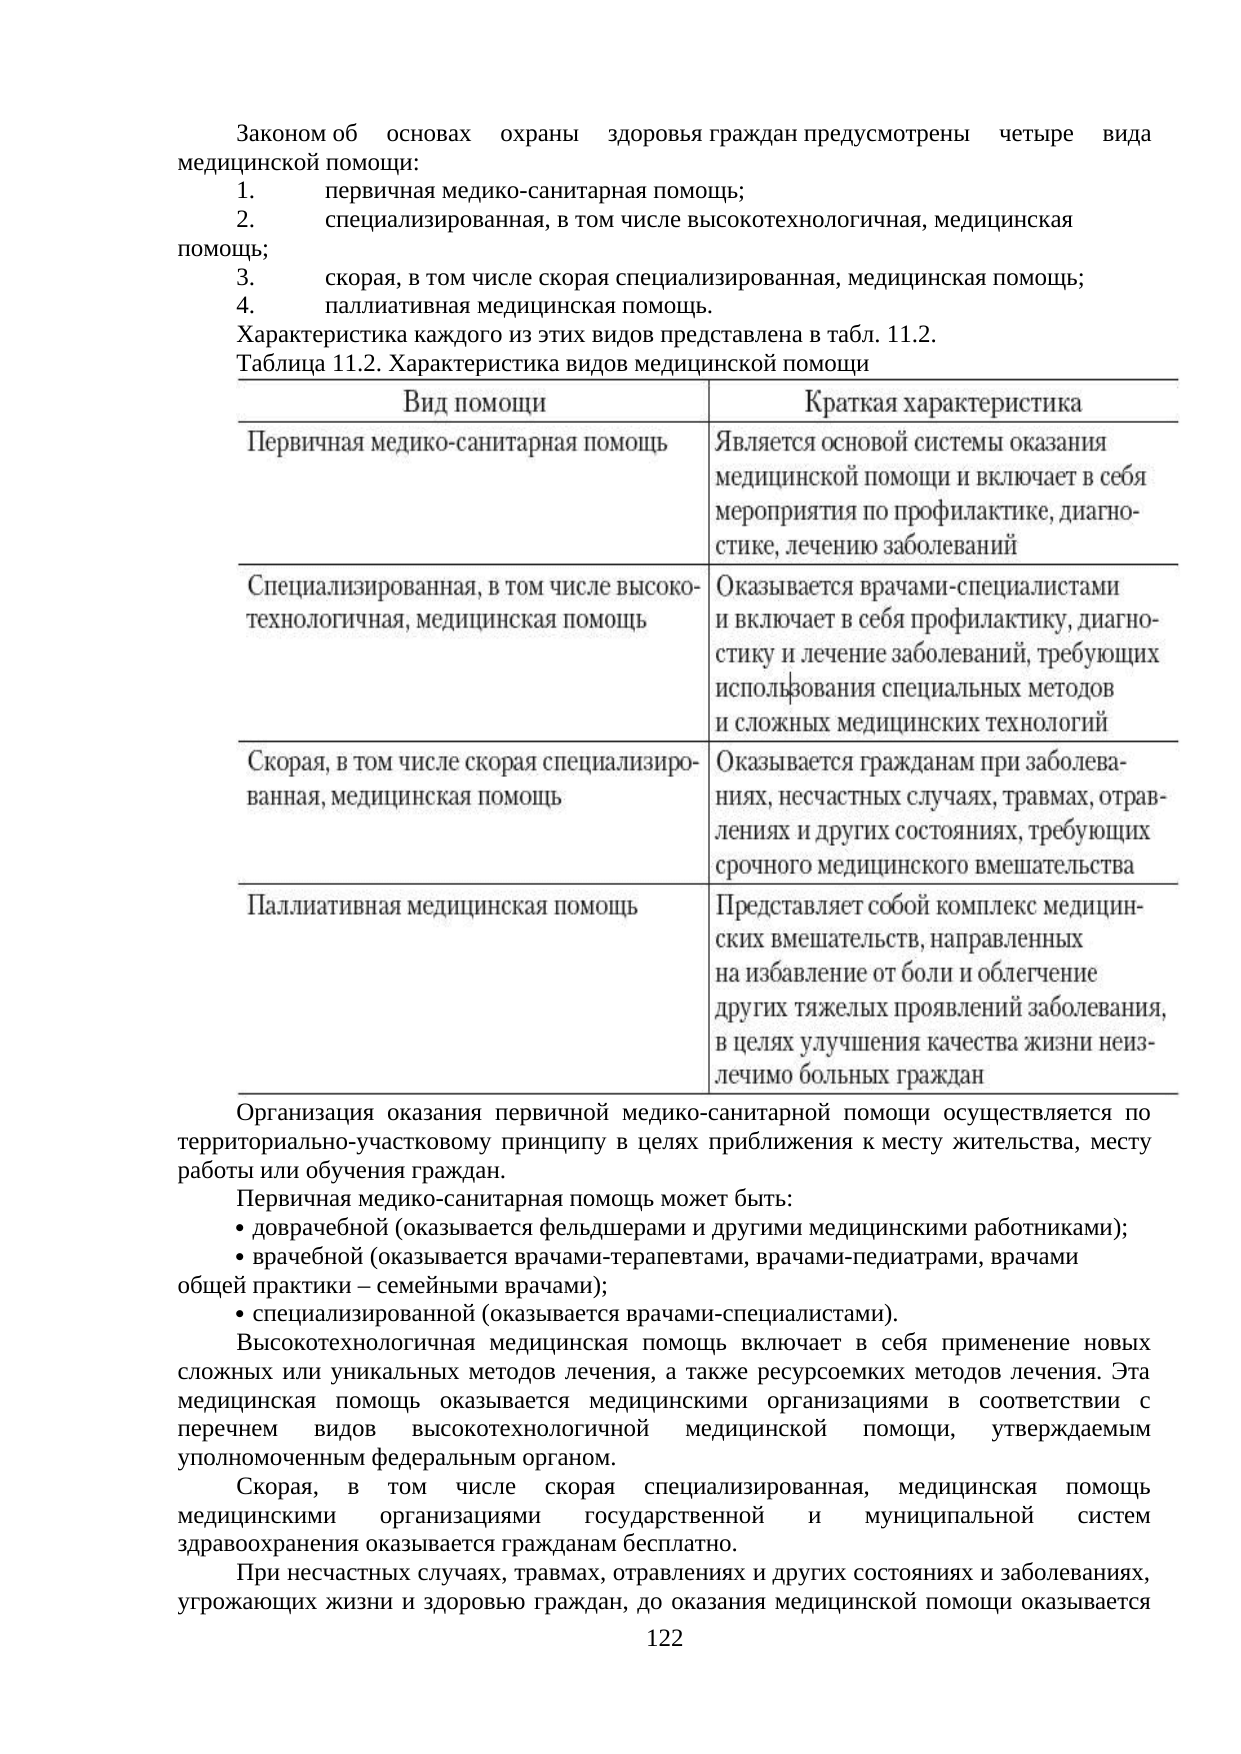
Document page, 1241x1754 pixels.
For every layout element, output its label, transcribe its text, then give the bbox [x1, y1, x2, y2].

list доврачебной (оказывается фельдшерами и другими медицинскими работниками); [177, 1212, 1152, 1241]
list специализированная, в том числе высокотехнологичная, медицинская помощь; [177, 204, 1152, 262]
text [177, 1557, 1152, 1615]
list паллиативная медицинская помощь. [177, 291, 1152, 319]
text Организация оказания первичной медико-санитарной помощи осуществляется по территориально-участковому принципу в целях приближения к месту жительства, месту работы или обучения граждан. [177, 1097, 1152, 1183]
text Характеристика каждого из этих видов представлена в табл. 11.2. [177, 319, 1152, 348]
text Таблица 11.2. Характеристика видов медицинской помощи [177, 348, 1152, 377]
text Высокотехнологичная медицинская помощь включает в себя применение новых сложных или уникальных методов лечения, а также ресурсоемких методов лечения. Эта медицинская помощь оказывается медицинскими организациями в соответствии с перечнем видов высокотехнологичной медицинской помощи, утверждаемым уполномоченным федеральным органом. [177, 1327, 1152, 1471]
text Первичная медико-санитарная помощь может быть: [177, 1183, 1152, 1212]
picture [236, 376, 1180, 1098]
list врачебной (оказывается врачами-терапевтами, врачами-педиатрами, врачами общей практики – семейными врачами); [177, 1241, 1152, 1298]
text Скорая, в том числе скорая специализированная, медицинская помощь медицинскими организациями государственной и муниципальной систем здравоохранения оказывается гражданам бесплатно. [177, 1471, 1152, 1557]
list скорая, в том числе скорая специализированная, медицинская помощь; [177, 262, 1152, 291]
list первичная медико-санитарная помощь; [177, 176, 1152, 204]
list специализированной (оказывается врачами-специалистами). [177, 1298, 1152, 1327]
text Законом об основах охраны здоровья граждан предусмотрены четыре вида медицинской помощи: [177, 118, 1152, 176]
